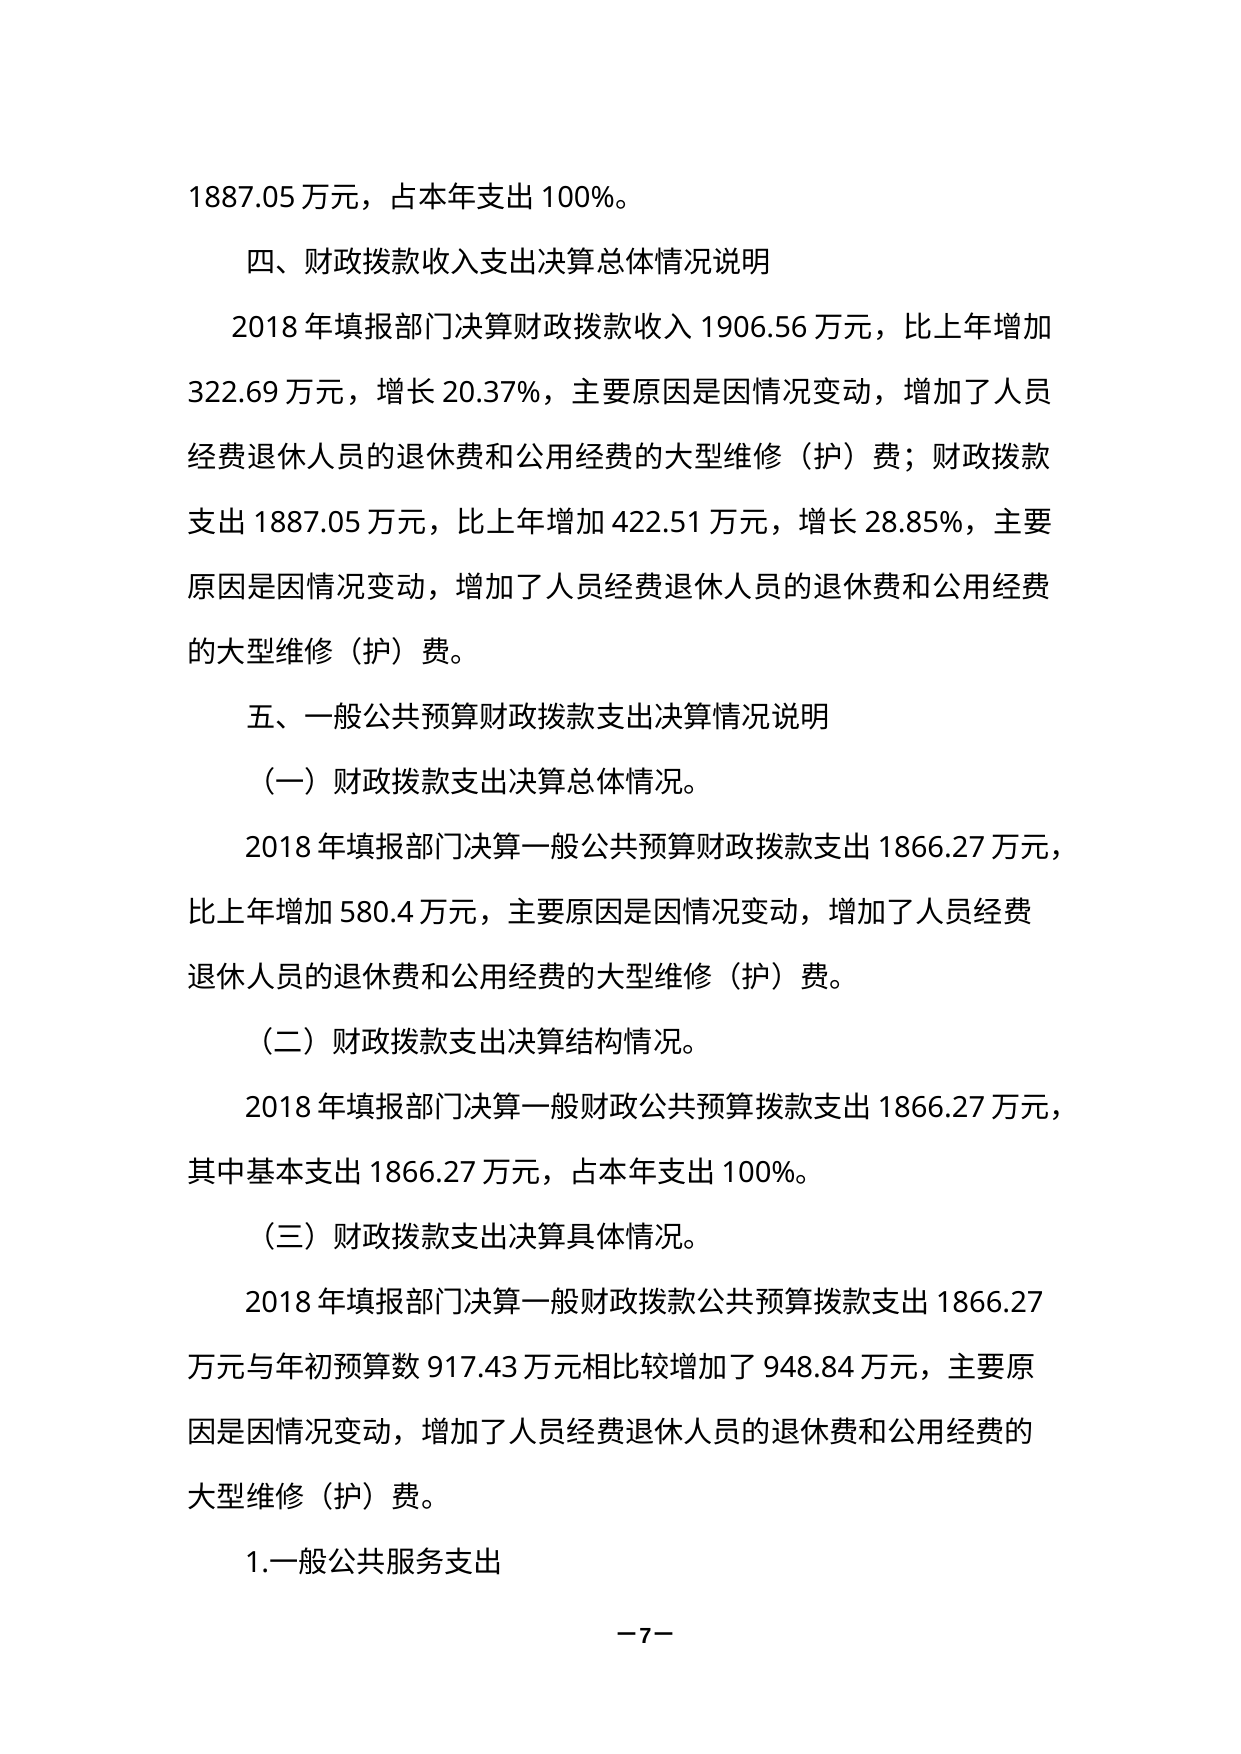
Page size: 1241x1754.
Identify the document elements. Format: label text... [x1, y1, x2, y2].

text 2018年填报部门决算一般财政公共预算拨款支出1866.27万元，其中基本支出1866.27万元，占本年支出100%。 [187, 1072, 1053, 1202]
text （三）财政拨款支出决算具体情况。 [187, 1202, 1053, 1267]
text 2018年填报部门决算财政拨款收入1906.56万元，比上年增加322.69万元，增长20.37%，主要原因是因情况变动，增加了人员经费退休人员的退休费和公用经费的大型维修（护）费；财政拨款支出1887.05万元，比上年增加422.51万元，增长28.85%，主要原因是因情况变动，增加了人员经费退休人员的退休费和公用经费的大型维修（护）费。 [187, 292, 1053, 682]
text 2018年填报部门决算一般公共预算财政拨款支出1866.27万元，比上年增加580.4万元，主要原因是因情况变动，增加了人员经费退休人员的退休费和公用经费的大型维修（护）费。 [187, 812, 1053, 1007]
list 财政拨款收入支出决算总体情况说明 [187, 227, 1053, 292]
text 2018年填报部门决算一般财政拨款公共预算拨款支出1866.27万元与年初预算数917.43万元相比较增加了948.84万元，主要原因是因情况变动，增加了人员经费退休人员的退休费和公用经费的大型维修（护）费。 [187, 1267, 1053, 1527]
text 五、一般公共预算财政拨款支出决算情况说明 [187, 682, 1053, 747]
text 1.一般公共服务支出 [187, 1527, 1053, 1592]
text （二）财政拨款支出决算结构情况。 [187, 1007, 1053, 1072]
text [187, 162, 1053, 227]
text （一）财政拨款支出决算总体情况。 [187, 747, 1053, 812]
